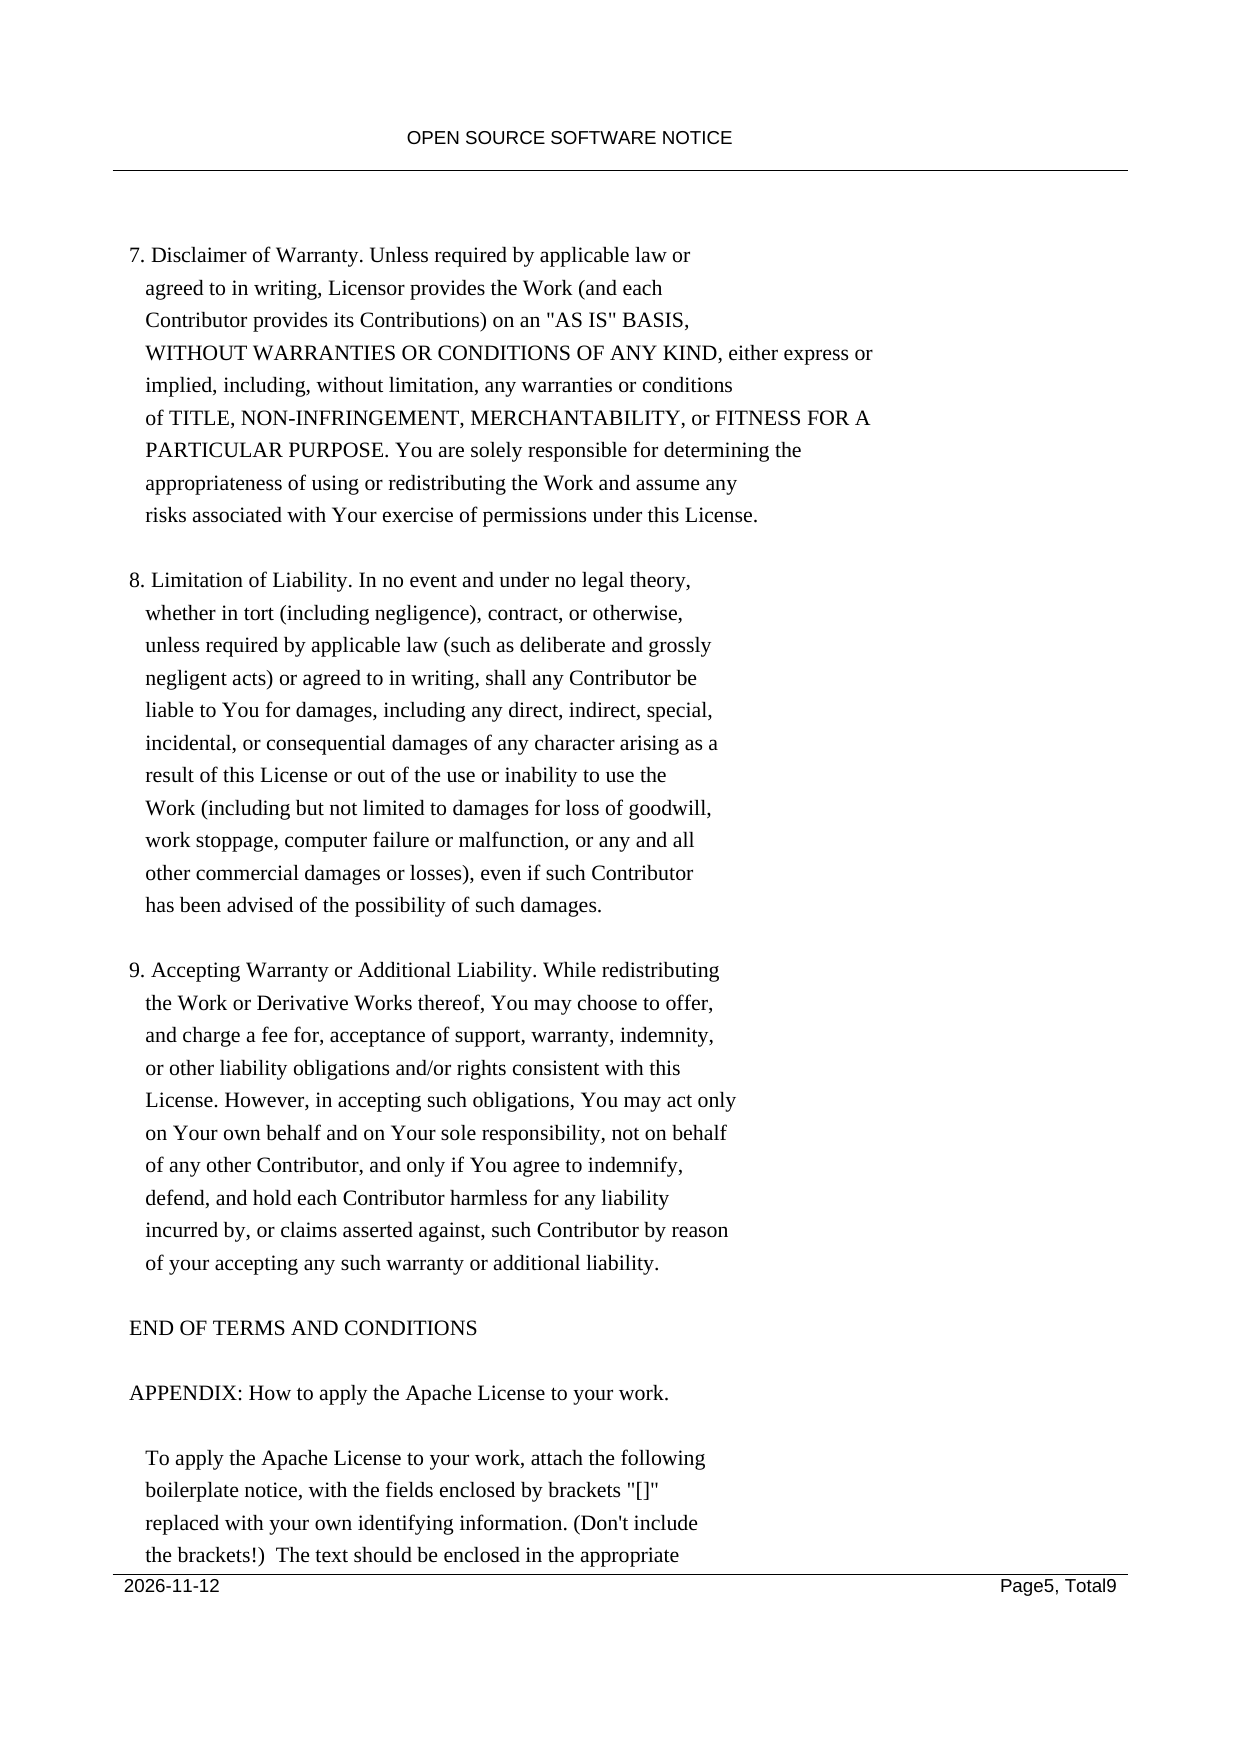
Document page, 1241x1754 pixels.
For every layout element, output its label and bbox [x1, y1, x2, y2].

text [112, 206, 1128, 1571]
